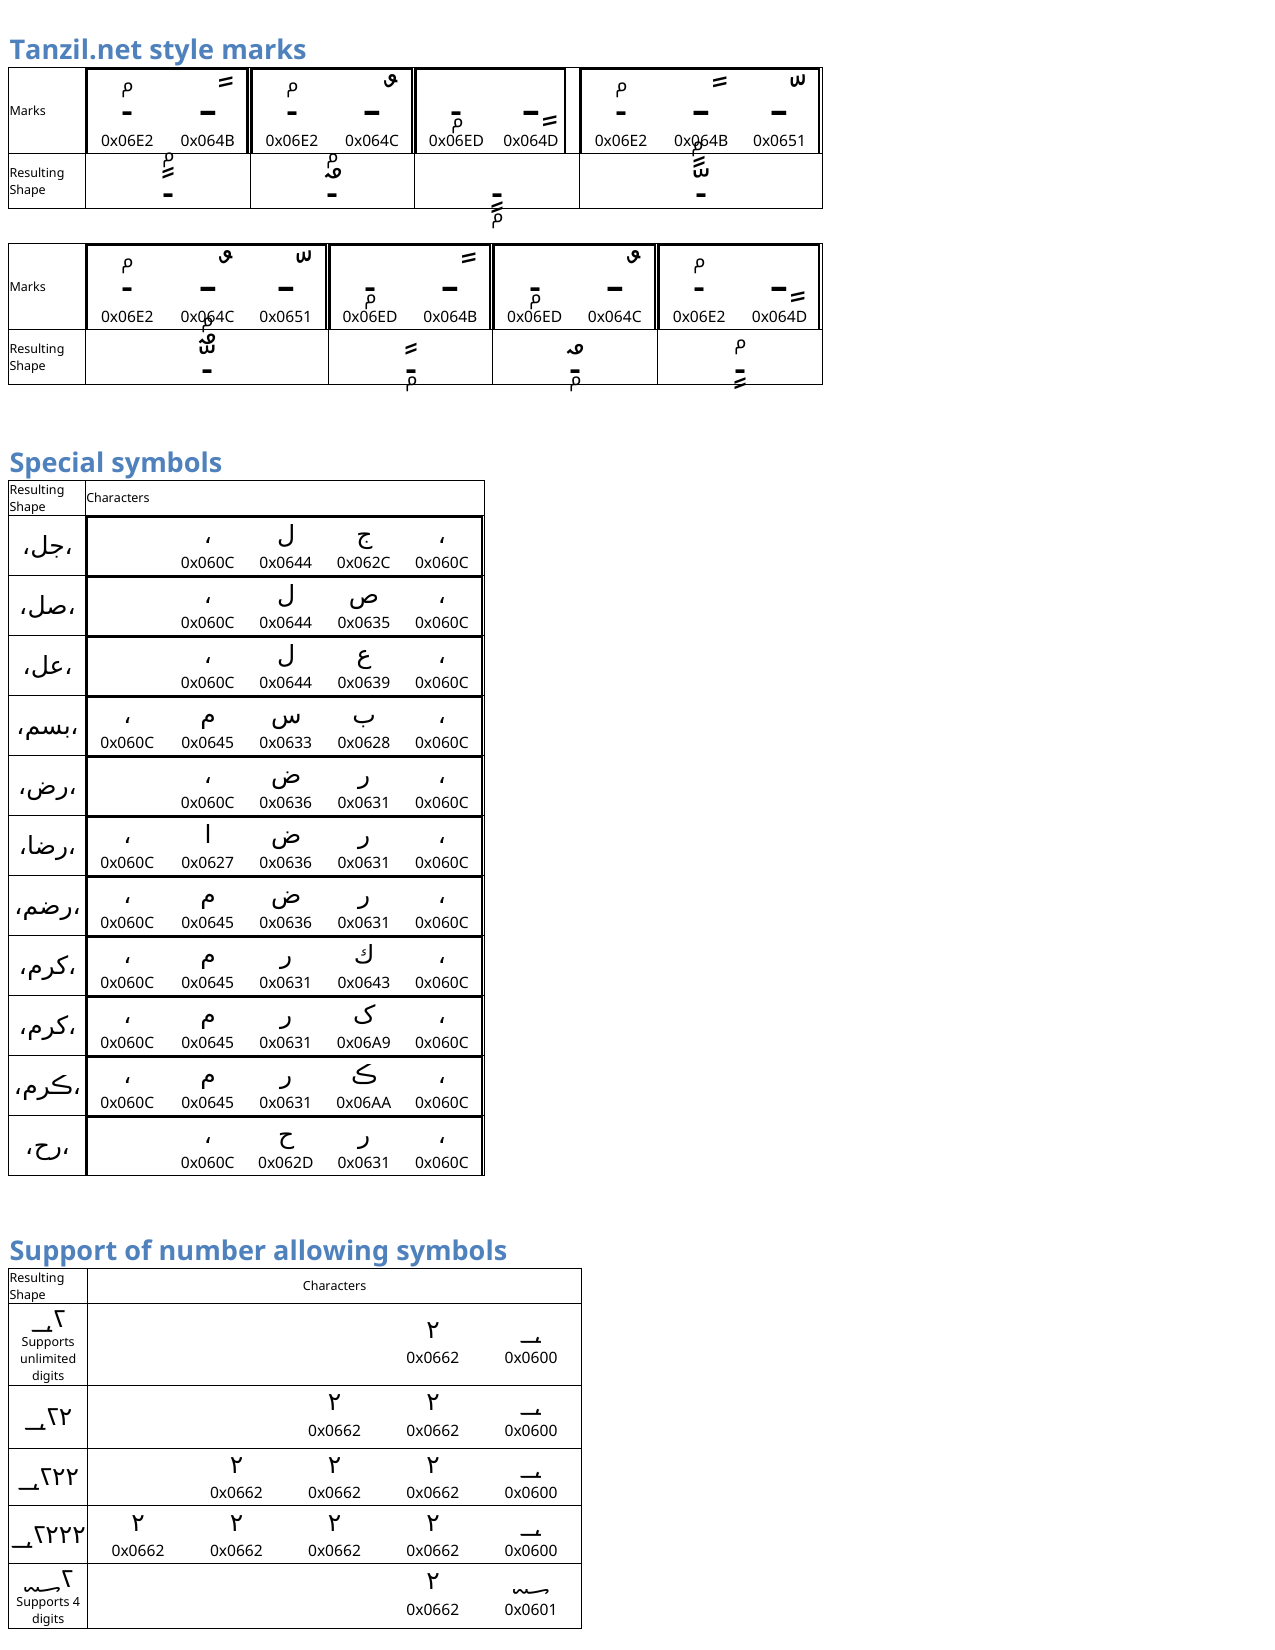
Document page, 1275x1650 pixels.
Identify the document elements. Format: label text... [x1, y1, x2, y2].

table_cell [88, 758, 481, 815]
table_header [253, 70, 411, 152]
table_cell [88, 998, 481, 1055]
subtitle Tanzil.net style marks [9, 30, 1266, 67]
table_cell [88, 1449, 581, 1505]
table_cell ،رضم، [9, 876, 85, 935]
table_cell ،رضا، [9, 816, 85, 875]
table_header [88, 246, 325, 329]
table_cell [88, 1386, 581, 1447]
table_cell [88, 698, 481, 755]
table_cell ـٌۢ [251, 154, 414, 208]
table_header [660, 246, 818, 329]
table_cell ـًۢ [86, 154, 250, 208]
table_cell [88, 518, 481, 575]
table_cell ـٌۭ [493, 330, 657, 384]
table_cell [88, 1118, 481, 1175]
table_header [566, 68, 579, 152]
table_cell ،صل، [9, 576, 85, 635]
table_cell ؁٢ Supports 4 digits [9, 1564, 87, 1628]
table_header Marks [9, 68, 85, 152]
table_cell [88, 1506, 581, 1563]
table_cell ؀٢٢٢ [9, 1449, 87, 1505]
table_cell ،رح، [9, 1116, 85, 1175]
table_cell ـٍۢ [658, 330, 822, 384]
table_cell ،رض، [9, 756, 85, 815]
table_cell [88, 638, 481, 695]
table_cell [88, 818, 481, 875]
table_header [331, 246, 489, 329]
table_cell Resulting Shape [9, 154, 85, 208]
table_cell ؀٢٢ [9, 1386, 87, 1447]
table_header [88, 70, 246, 152]
table_header [582, 70, 818, 152]
table_cell [88, 1058, 481, 1115]
table_cell ـًۭ [329, 330, 492, 384]
table_header [495, 246, 654, 329]
table_header Characters [88, 1269, 581, 1303]
table_cell ـٍۭ [415, 154, 579, 208]
table_cell ؀٢ Supports unlimited digits [9, 1304, 87, 1384]
table_cell ،بسم، [9, 696, 85, 755]
table_cell Resulting Shape [9, 330, 85, 384]
table_header Characters [86, 481, 484, 515]
table_cell [88, 938, 481, 995]
table_header [417, 70, 564, 152]
table_cell [88, 1304, 581, 1384]
table_cell ،جل، [9, 516, 85, 575]
table_cell [88, 878, 481, 935]
table_header Resulting Shape [9, 1269, 87, 1303]
subtitle Special symbols [9, 406, 1266, 480]
table_cell [88, 578, 481, 635]
table_cell ؀٢٢٢٢ [9, 1506, 87, 1563]
table_cell [88, 1564, 581, 1628]
table_cell ،كرم، [9, 936, 85, 995]
table_cell ـًّۢ [580, 154, 822, 208]
table_header Resulting Shape [9, 481, 85, 515]
table_cell ،کرم، [9, 996, 85, 1055]
subtitle Support of number allowing symbols [9, 1231, 1266, 1268]
table_cell ،ڪرم، [9, 1056, 85, 1115]
table_cell ،عل، [9, 636, 85, 695]
table_header Marks [9, 244, 85, 329]
table_cell ـٌّۢ [86, 330, 328, 384]
